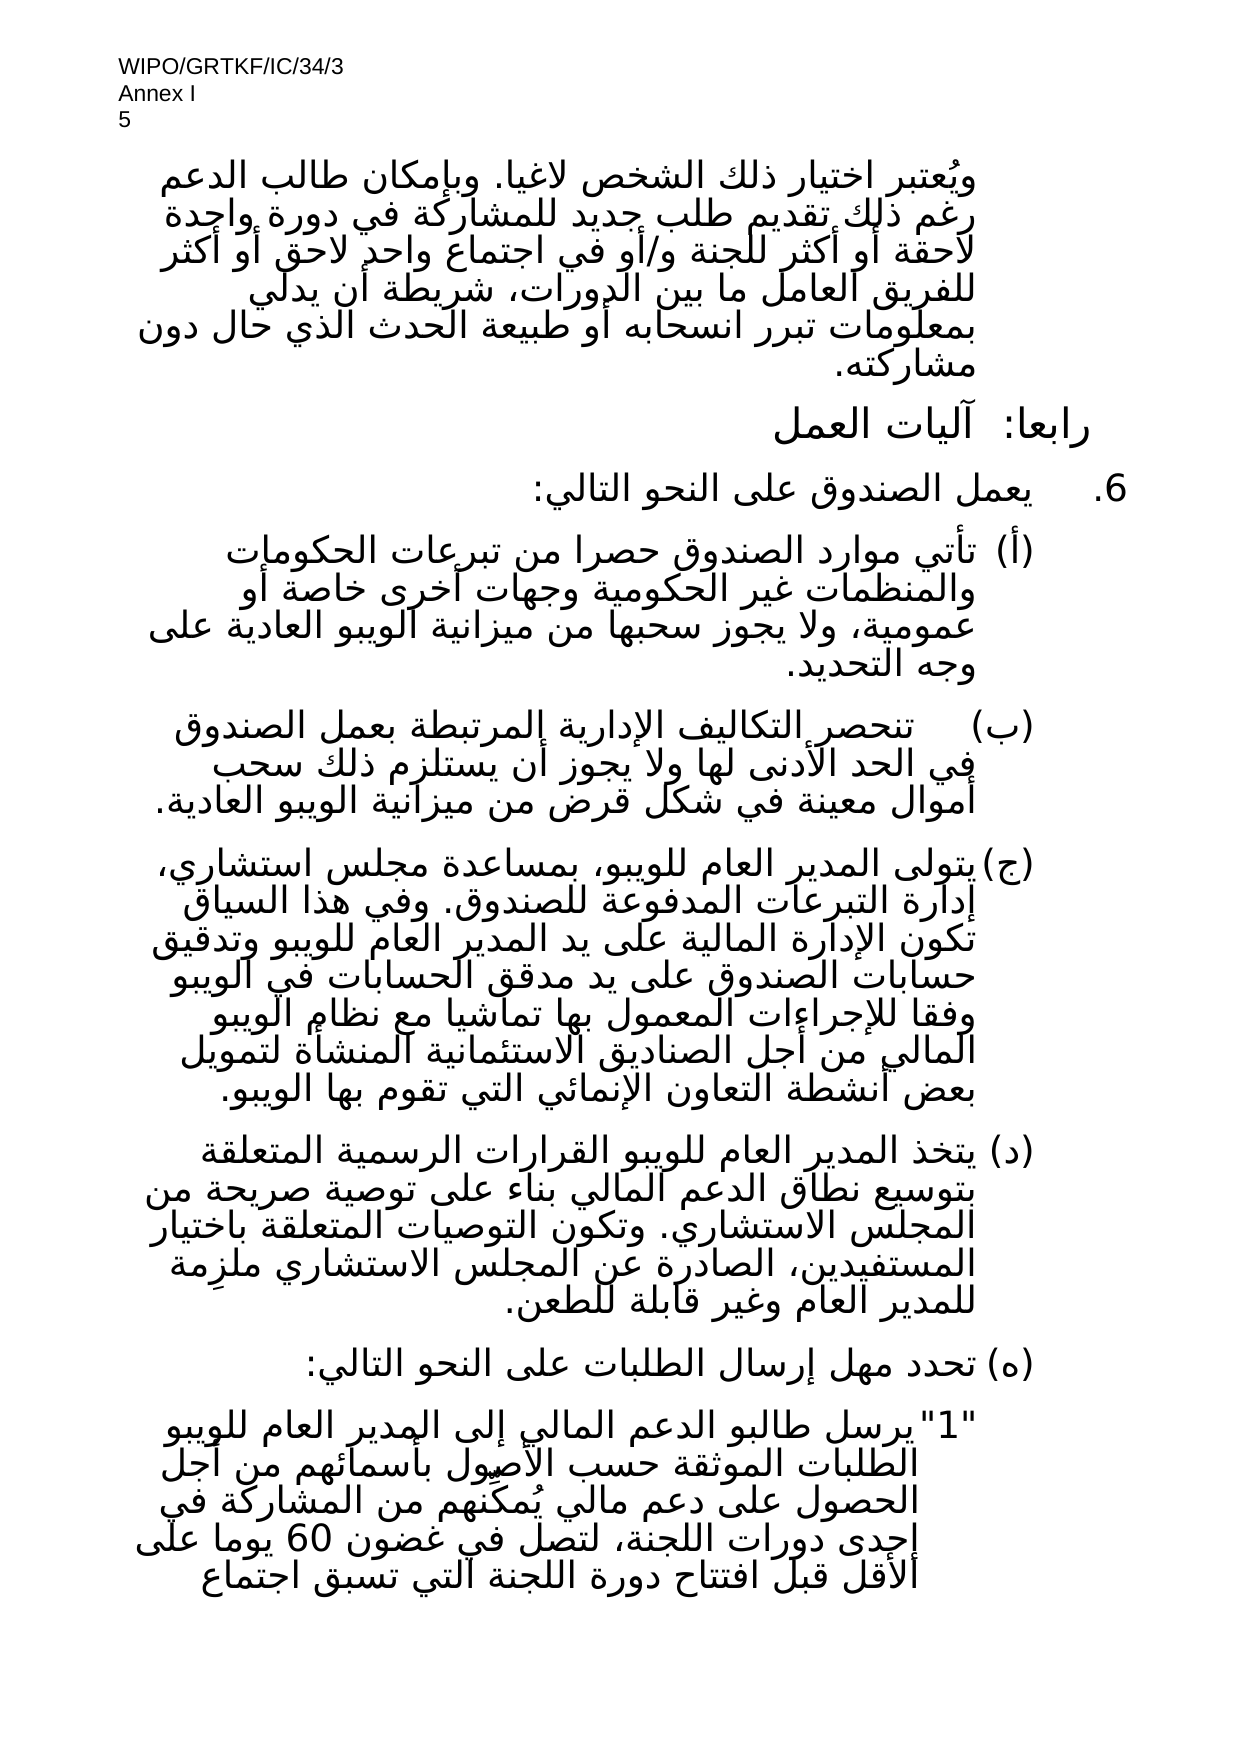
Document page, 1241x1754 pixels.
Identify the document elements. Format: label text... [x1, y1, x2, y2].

text يعمل الصندوق على النحو التالي: [118, 471, 1092, 508]
text (د) يتخذ المدير العام للويبو القرارات الرسمية المتعلقة بتوسيع نطاق الدعم المالي بناء على توصية صريحة من المجلس الاستشاري. وتكون التوصيات المتعلقة باختيار المستفيدين، الصادرة عن المجلس الاستشاري ملزِمة للمدير العام وغير قابلة للطعن. [118, 1133, 1035, 1321]
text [118, 1408, 977, 1596]
text رابعا: آليات العمل [118, 408, 1092, 446]
text (ج) يتولى المدير العام للويبو، بمساعدة مجلس استشاري، إدارة التبرعات المدفوعة للصندوق. وفي هذا السياق تكون الإدارة المالية على يد المدير العام للويبو وتدقيق حسابات الصندوق على يد مدقق الحسابات في الويبو وفقا للإجراءات المعمول بها تماشيا مع نظام الويبو المالي من أجل الصناديق الاستئمانية المنشأة لتمويل بعض أنشطة التعاون الإنمائي التي تقوم بها الويبو. [118, 846, 1035, 1108]
text (أ) تأتي موارد الصندوق حصرا من تبرعات الحكومات والمنظمات غير الحكومية وجهات أخرى خاصة أو عمومية، ولا يجوز سحبها من ميزانية الويبو العادية على وجه التحديد. [118, 533, 1035, 683]
text (ب) تنحصر التكاليف الإدارية المرتبطة بعمل الصندوق في الحد الأدنى لها ولا يجوز أن يستلزم ذلك سحب أموال معينة في شكل قرض من ميزانية الويبو العادية. [118, 708, 1035, 821]
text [118, 158, 1035, 383]
text (ه) تحدد مهل إرسال الطلبات على النحو التالي: [118, 1346, 1035, 1383]
